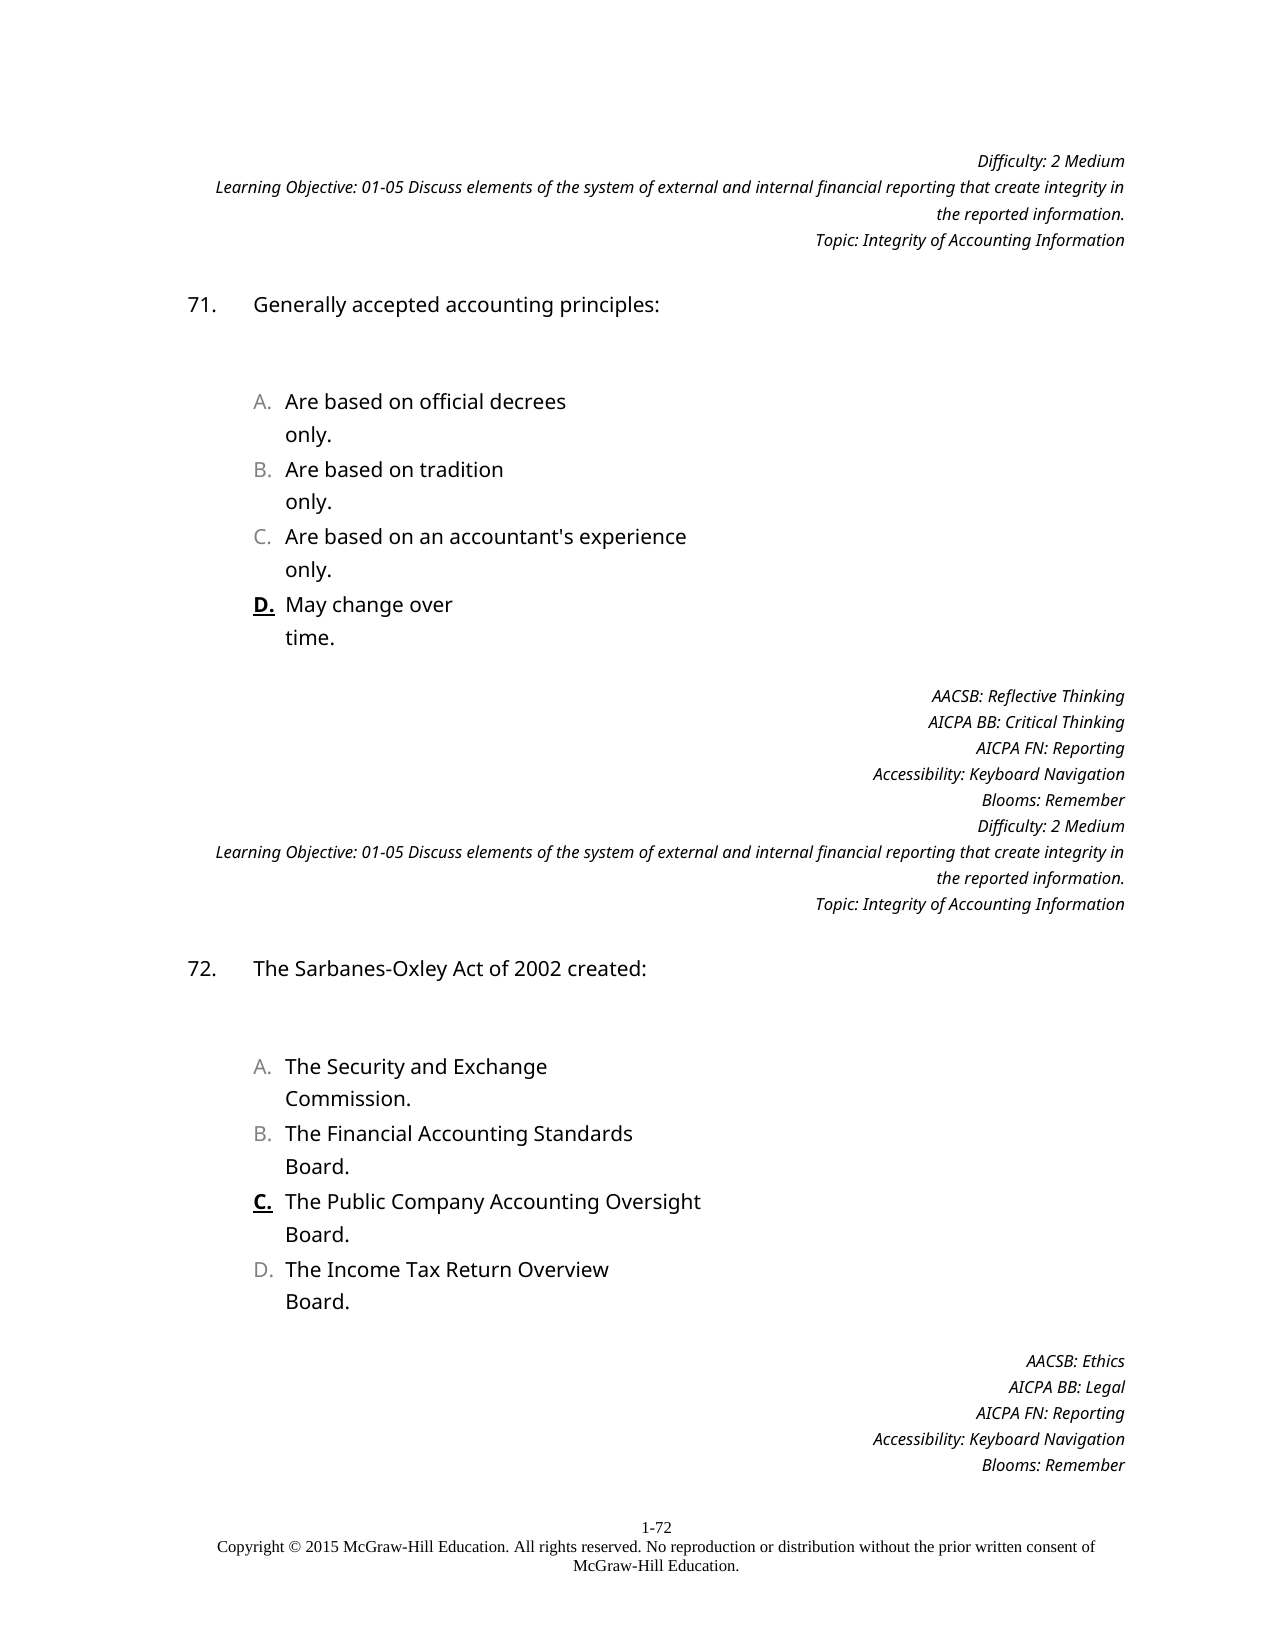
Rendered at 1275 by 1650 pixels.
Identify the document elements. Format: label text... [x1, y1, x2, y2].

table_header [188, 150, 1125, 287]
table_header AACSB: Reflective Thinking AICPA BB: Critical Thinking AICPA FN: Reporting Accessibility: Keyboard Navigation Blooms: Remember Difficulty: 2 Medium Learning Objective: 01-05 Discuss elements of the system of external and internal financial reporting that create integrity in the reported information. Topic: Integrity of Accounting Information [188, 685, 1125, 952]
table_header The Sarbanes-Oxley Act of 2002 created: [253, 954, 1125, 1320]
table_header 72. [188, 954, 253, 1320]
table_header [188, 1349, 1125, 1476]
table_header Generally accepted accounting principles: [253, 290, 1125, 655]
table_header 71. [188, 290, 253, 655]
